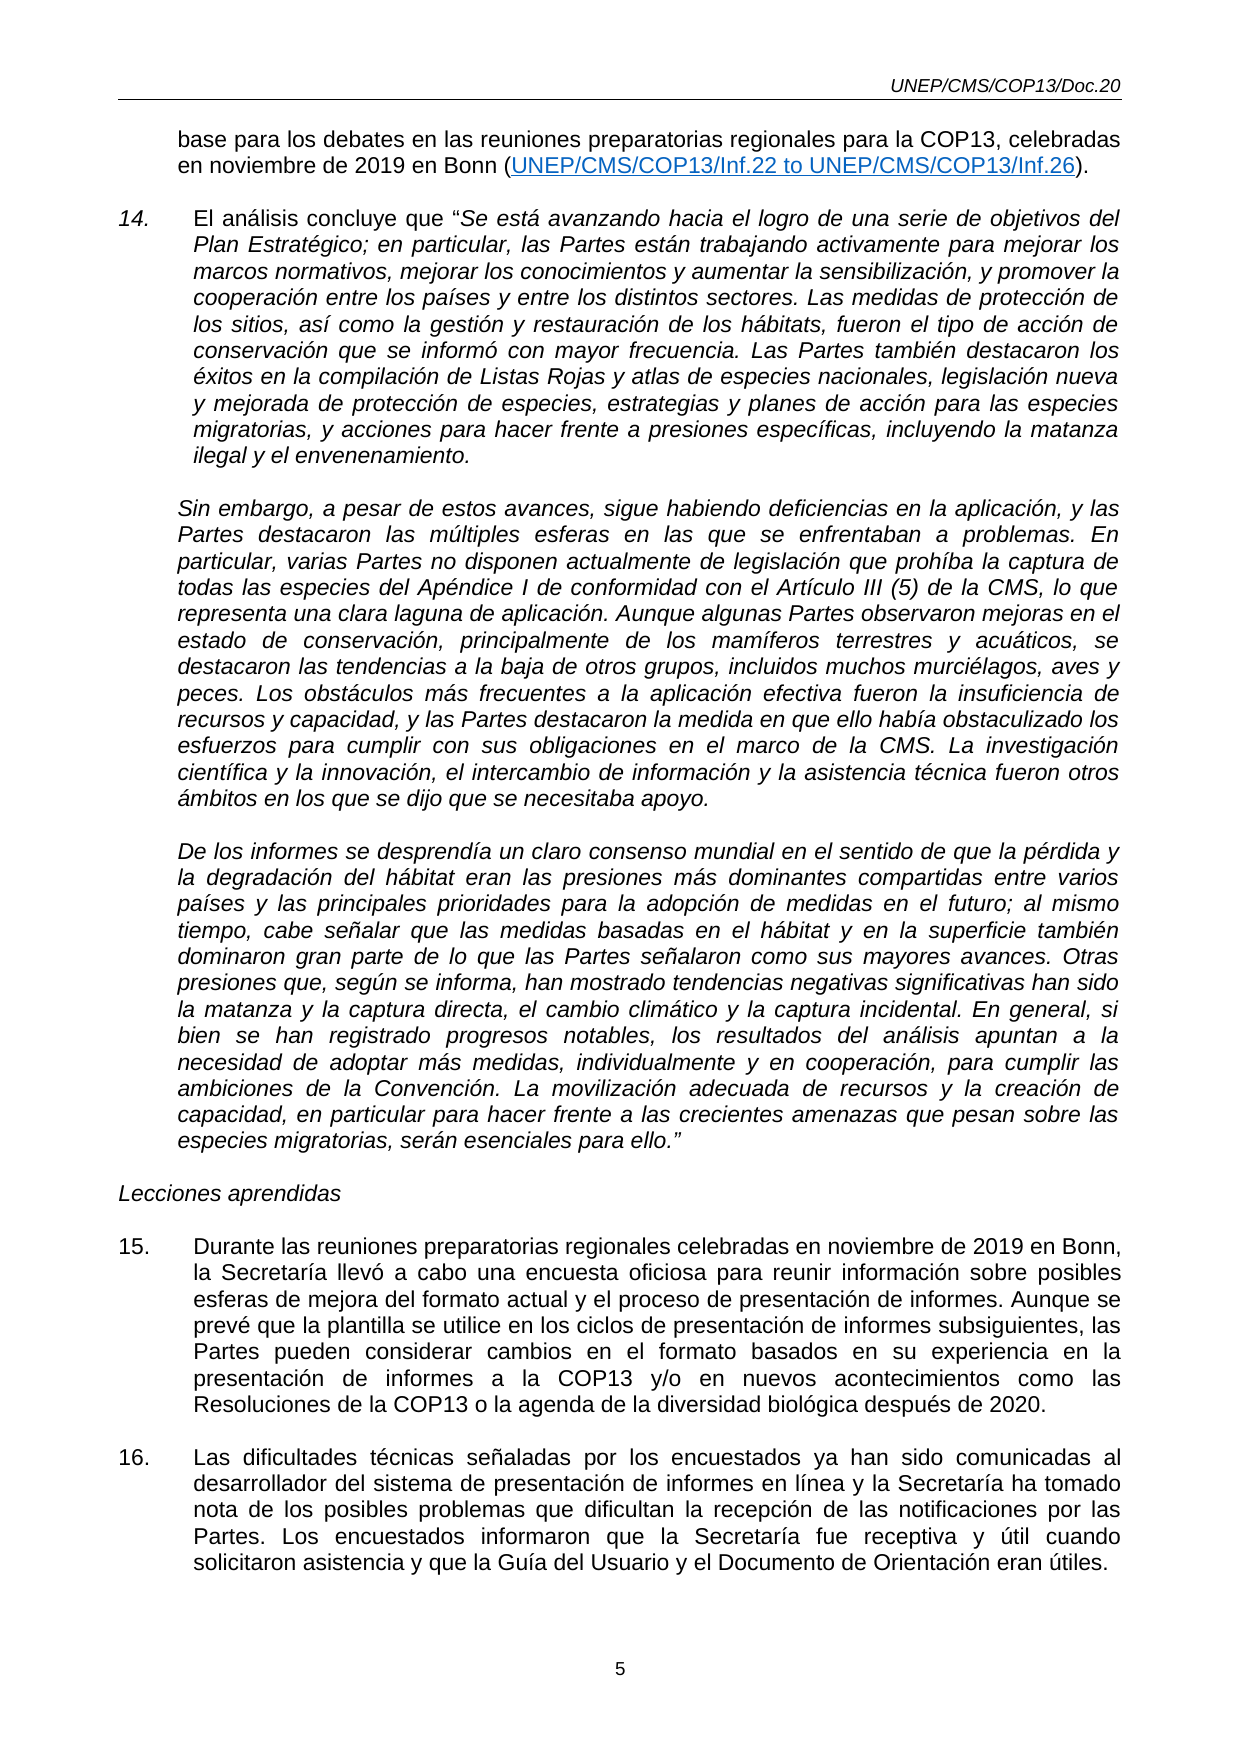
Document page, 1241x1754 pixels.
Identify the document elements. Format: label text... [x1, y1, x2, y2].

list De los informes se desprendía un claro consenso mundial en el sentido de que la pérdida y la degradación del hábitat eran las presiones más dominantes compartidas entre varios países y las principales prioridades para la adopción de medidas en el futuro; al mismo tiempo, cabe señalar que las medidas basadas en el hábitat y en la superficie también dominaron gran parte de lo que las Partes señalaron como sus mayores avances. Otras presiones que, según se informa, han mostrado tendencias negativas significativas han sido la matanza y la captura directa, el cambio climático y la captura incidental. En general, si bien se han registrado progresos notables, los resultados del análisis apuntan a la necesidad de adoptar más medidas, individualmente y en cooperación, para cumplir las ambiciones de la Convención. La movilización adecuada de recursos y la creación de capacidad, en particular para hacer frente a las crecientes amenazas que pesan sobre las especies migratorias, serán esenciales para ello.” [177, 838, 1122, 1154]
text El análisis concluye que “Se está avanzando hacia el logro de una serie de objetivos del Plan Estratégico; en particular, las Partes están trabajando activamente para mejorar los marcos normativos, mejorar los conocimientos y aumentar la sensibilización, y promover la cooperación entre los países y entre los distintos sectores. Las medidas de protección de los sitios, así como la gestión y restauración de los hábitats, fueron el tipo de acción de conservación que se informó con mayor frecuencia. Las Partes también destacaron los éxitos en la compilación de Listas Rojas y atlas de especies nacionales, legislación nueva y mejorada de protección de especies, estrategias y planes de acción para las especies migratorias, y acciones para hacer frente a presiones específicas, incluyendo la matanza ilegal y el envenenamiento. [118, 205, 1122, 469]
text Durante las reuniones preparatorias regionales celebradas en noviembre de 2019 en Bonn, la Secretaría llevó a cabo una encuesta oficiosa para reunir información sobre posibles esferas de mejora del formato actual y el proceso de presentación de informes. Aunque se prevé que la plantilla se utilice en los ciclos de presentación de informes subsiguientes, las Partes pueden considerar cambios en el formato basados en su experiencia en la presentación de informes a la COP13 y/o en nuevos acontecimientos como las Resoluciones de la COP13 o la agenda de la diversidad biológica después de 2020. [118, 1233, 1122, 1417]
list Sin embargo, a pesar de estos avances, sigue habiendo deficiencias en la aplicación, y las Partes destacaron las múltiples esferas en las que se enfrentaban a problemas. En particular, varias Partes no disponen actualmente de legislación que prohíba la captura de todas las especies del Apéndice I de conformidad con el Artículo III (5) de la CMS, lo que representa una clara laguna de aplicación. Aunque algunas Partes observaron mejoras en el estado de conservación, principalmente de los mamíferos terrestres y acuáticos, se destacaron las tendencias a la baja de otros grupos, incluidos muchos murciélagos, aves y peces. Los obstáculos más frecuentes a la aplicación efectiva fueron la insuficiencia de recursos y capacidad, y las Partes destacaron la medida en que ello había obstaculizado los esfuerzos para cumplir con sus obligaciones en el marco de la CMS. La investigación científica y la innovación, el intercambio de información y la asistencia técnica fueron otros ámbitos en los que se dijo que se necesitaba apoyo. [177, 495, 1122, 811]
text Lecciones aprendidas [118, 1180, 1122, 1207]
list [118, 126, 1122, 179]
text Las dificultades técnicas señaladas por los encuestados ya han sido comunicadas al desarrollador del sistema de presentación de informes en línea y la Secretaría ha tomado nota de los posibles problemas que dificultan la recepción de las notificaciones por las Partes. Los encuestados informaron que la Secretaría fue receptiva y útil cuando solicitaron asistencia y que la Guía del Usuario y el Documento de Orientación eran útiles. [118, 1444, 1122, 1576]
